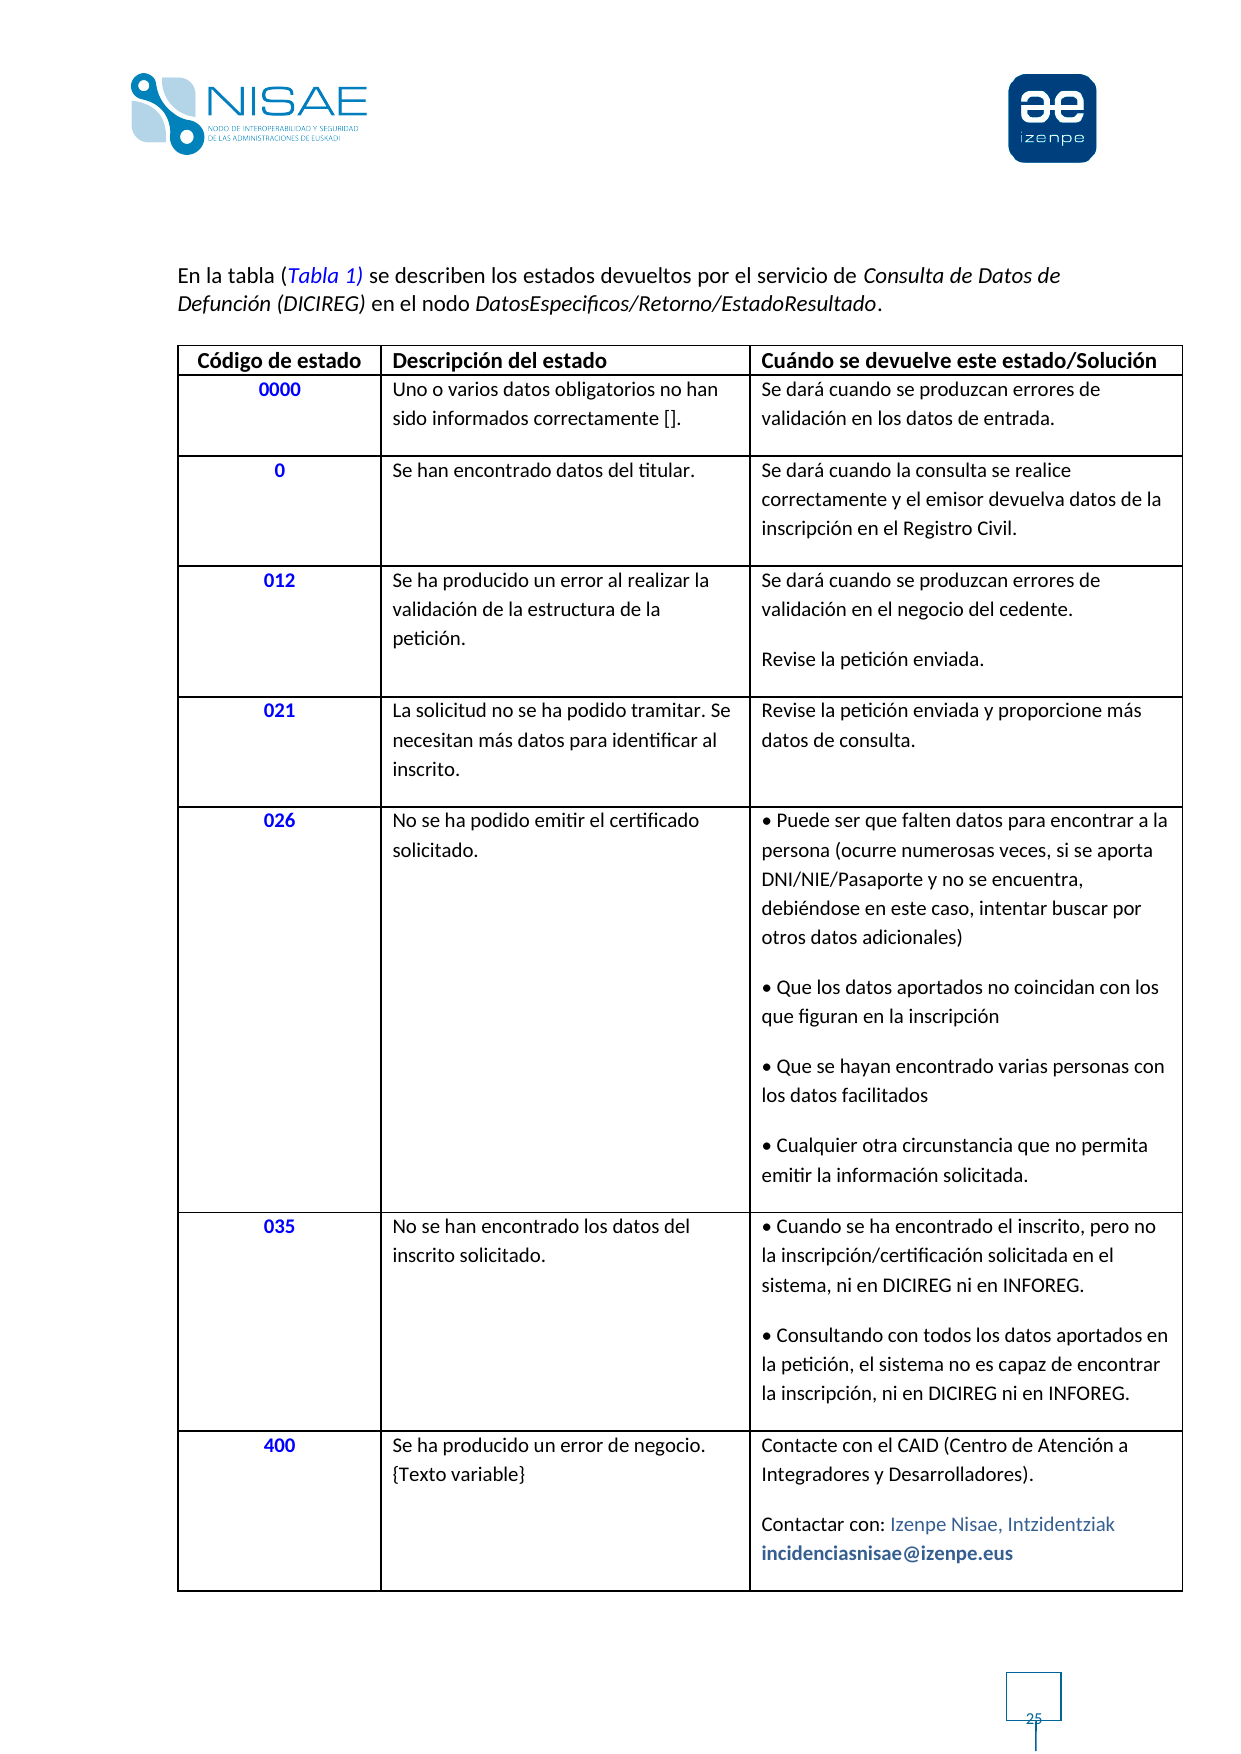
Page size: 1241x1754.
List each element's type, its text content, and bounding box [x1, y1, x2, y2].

picture [139, 81, 148, 90]
table_cell No se han encontrado los datos del inscrito solicitado. [382, 1213, 749, 1430]
table_header Descripción del estado [382, 346, 749, 374]
table_cell 026 [179, 808, 380, 1212]
table_header Cuándo se devuelve este estado/Solución [751, 346, 1182, 374]
table_cell Revise la petición enviada y proporcione más datos de consulta. [751, 698, 1182, 806]
table_cell La solicitud no se ha podido tramitar. Se necesitan más datos para identificar al inscrito. [382, 698, 749, 806]
table_cell Se dará cuando la consulta se realice correctamente y el emisor devuelva datos de la inscripción en el Registro Civil. [751, 457, 1182, 565]
table_cell • Puede ser que falten datos para encontrar a la persona (ocurre numerosas veces, si se aporta DNI/NIE/Pasaporte y no se encuentra, debiéndose en este caso, intentar buscar por otros datos adicionales) • Que los datos aportados no coincidan con los que figuran en la inscripción • Que se hayan encontrado varias personas con los datos facilitados • Cualquier otra circunstancia que no permita emitir la información solicitada. [751, 808, 1182, 1212]
table_cell Se dará cuando se produzcan errores de validación en el negocio del cedente. Revise la petición enviada. [751, 567, 1182, 696]
table_cell Se ha producido un error al realizar la validación de la estructura de la petición. [382, 567, 749, 696]
table_cell 035 [179, 1213, 380, 1430]
table_cell • Cuando se ha encontrado el inscrito, pero no la inscripción/certificación solicitada en el sistema, ni en DICIREG ni en INFOREG. • Consultando con todos los datos aportados en la petición, el sistema no es capaz de encontrar la inscripción, ni en DICIREG ni en INFOREG. [751, 1213, 1182, 1430]
picture [181, 131, 193, 143]
text En la tabla (Tabla 1) se describen los estados devueltos por el servicio de Consulta de Datos de Defunción (DICIREG) en el nodo DatosEspecificos/Retorno/EstadoResultado. [177, 261, 1063, 317]
table_cell 400 [179, 1432, 380, 1590]
table_cell Contacte con el CAID (Centro de Atención a Integradores y Desarrolladores). Contactar con: Izenpe Nisae, Intzidentziak incidenciasnisae@izenpe.eus [751, 1432, 1182, 1590]
table_cell 0 [179, 457, 380, 565]
table_cell Se han encontrado datos del titular. [382, 457, 749, 565]
table_cell Uno o varios datos obligatorios no han sido informados correctamente []. [382, 376, 749, 455]
picture [118, 73, 180, 155]
table_cell No se ha podido emitir el certificado solicitado. [382, 808, 749, 1212]
table_cell 021 [179, 698, 380, 806]
picture [149, 73, 386, 155]
table_cell Se dará cuando se produzcan errores de validación en los datos de entrada. [751, 376, 1182, 455]
table_cell 012 [179, 567, 380, 696]
table_header Código de estado [179, 346, 380, 374]
table_cell Se ha producido un error de negocio. {Texto variable} [382, 1432, 749, 1590]
table_cell 0000 [179, 376, 380, 455]
picture [1007, 74, 1097, 163]
